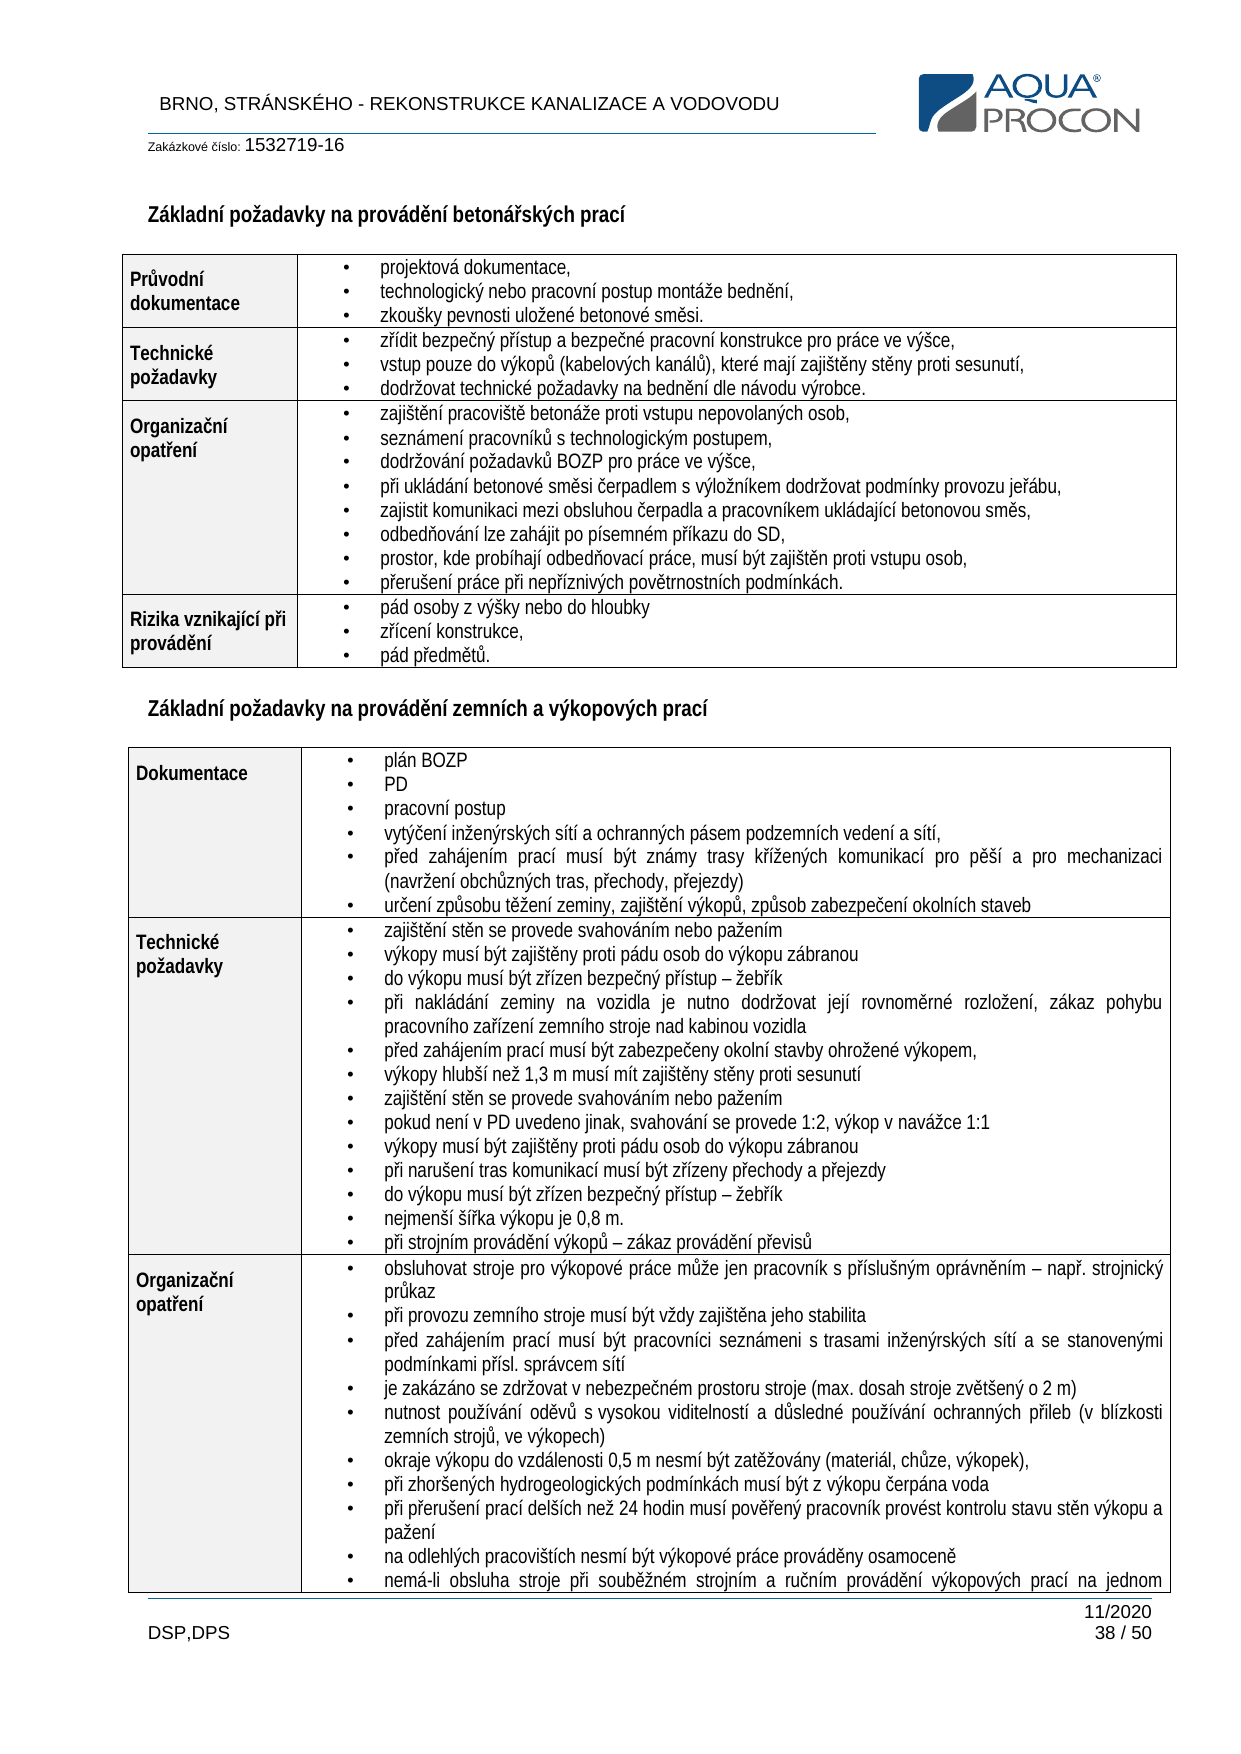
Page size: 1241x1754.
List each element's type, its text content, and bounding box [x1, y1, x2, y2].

table_cell pád osoby z výšky nebo do hloubky zřícení konstrukce, pád předmětů. [298, 595, 1176, 667]
table_cell zajištění pracoviště betonáže proti vstupu nepovolaných osob, seznámení pracovníků s technologickým postupem, dodržování požadavků BOZP pro práce ve výšce, při ukládání betonové směsi čerpadlem s výložníkem dodržovat podmínky provozu jeřábu, zajistit komunikaci mezi obsluhou čerpadla a pracovníkem ukládající betonovou směs, odbedňování lze zahájit po písemném příkazu do SD, prostor, kde probíhají odbedňovací práce, musí být zajištěn proti vstupu osob, přerušení práce při nepříznivých povětrnostních podmínkách. [298, 401, 1176, 594]
table_header Dokumentace [129, 748, 301, 917]
text Základní požadavky na provádění zemních a výkopových prací [148, 694, 1152, 721]
table_cell zřídit bezpečný přístup a bezpečné pracovní konstrukce pro práce ve výšce, vstup pouze do výkopů (kabelových kanálů), které mají zajištěny stěny proti sesunutí, dodržovat technické požadavky na bednění dle návodu výrobce. [298, 328, 1176, 400]
table_cell Rizika vznikající při provádění [123, 595, 297, 667]
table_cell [129, 1255, 301, 1592]
table_cell Technické požadavky [123, 328, 297, 400]
table_cell zajištění stěn se provede svahováním nebo pažením výkopy musí být zajištěny proti pádu osob do výkopu zábranou do výkopu musí být zřízen bezpečný přístup – žebřík při nakládání zeminy na vozidla je nutno dodržovat její rovnoměrné rozložení, zákaz pohybu pracovního zařízení zemního stroje nad kabinou vozidla před zahájením prací musí být zabezpečeny okolní stavby ohrožené výkopem, výkopy hlubší než 1,3 m musí mít zajištěny stěny proti sesunutí zajištění stěn se provede svahováním nebo pažením pokud není v PD uvedeno jinak, svahování se provede 1:2, výkop v navážce 1:1 výkopy musí být zajištěny proti pádu osob do výkopu zábranou při narušení tras komunikací musí být zřízeny přechody a přejezdy do výkopu musí být zřízen bezpečný přístup – žebřík nejmenší šířka výkopu je 0,8 m. při strojním provádění výkopů – zákaz provádění převisů [302, 918, 1170, 1254]
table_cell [302, 1255, 1170, 1592]
table_cell Organizační opatření [123, 401, 297, 594]
text Základní požadavky na provádění betonářských prací [148, 201, 1152, 227]
table_header plán BOZP PD pracovní postup vytýčení inženýrských sítí a ochranných pásem podzemních vedení a sítí, před zahájením prací musí být známy trasy křížených komunikací pro pěší a pro mechanizaci (navržení obchůzných tras, přechody, přejezdy) určení způsobu těžení zeminy, zajištění výkopů, způsob zabezpečení okolních staveb [302, 748, 1170, 917]
table_cell Technické požadavky [129, 918, 301, 1254]
table_header projektová dokumentace, technologický nebo pracovní postup montáže bednění, zkoušky pevnosti uložené betonové směsi. [298, 255, 1176, 327]
table_header Průvodní dokumentace [123, 255, 297, 327]
